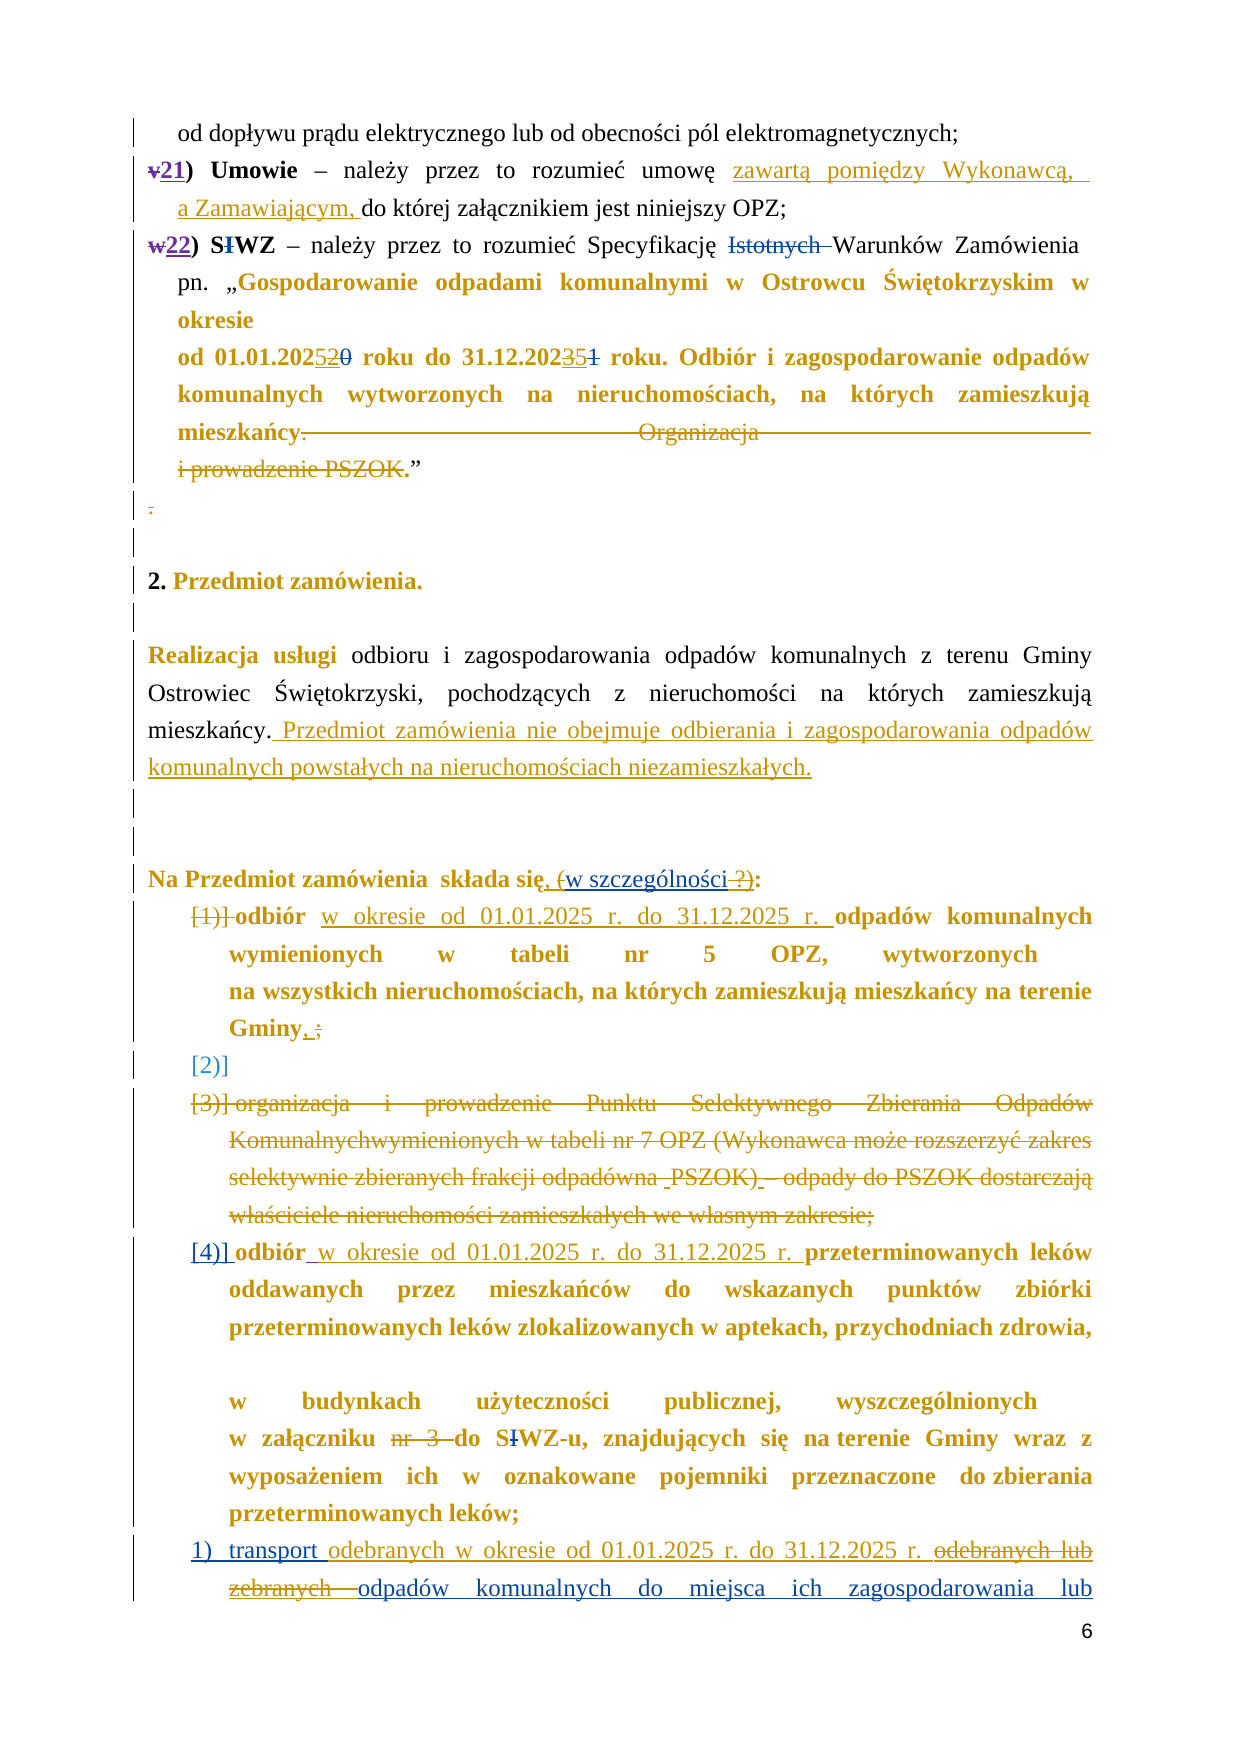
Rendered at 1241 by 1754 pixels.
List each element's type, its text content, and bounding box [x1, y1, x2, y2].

text Na Przedmiot zamówienia składa się: [148, 864, 1093, 893]
list odbiór odpadów komunalnych wymienionych w tabeli nr 5 OPZ, wytworzonych na wszystkich nieruchomościach, na których zamieszkują mieszkańcy na terenie Gminy [191, 901, 1093, 1042]
text Realizacja usługi odbioru i zagospodarowania odpadów komunalnych z terenu Gminy Ostrowiec Świętokrzyski, pochodzących z nieruchomości na których zamieszkują mieszkańcy. [148, 640, 1093, 781]
text ) Umowie – należy przez to rozumieć umowę do której załącznikiem jest niniejszy OPZ; [148, 156, 1091, 222]
list Przedmiot zamówienia. [148, 566, 1093, 594]
text ) SWZ – należy przez to rozumieć Specyfikację Warunków Zamówienia pn. „Gospodarowanie odpadami komunalnymi w Ostrowcu Świętokrzyskim w okresie od 01.01.202 roku do 31.12.202 roku. Odbiór i zagospodarowanie odpadów komunalnych wytworzonych na nieruchomościach, na których zamieszkują mieszkańcy.” [148, 230, 1091, 483]
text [148, 118, 1091, 147]
list odbiórprzeterminowanych leków oddawanych przez mieszkańców do wskazanych punktów zbiórki przeterminowanych leków zlokalizowanych w aptekach, przychodniach zdrowia, w budynkach użyteczności publicznej, wyszczególnionych w załączniku do SWZ-u, znajdujących się na terenie Gminy wraz z wyposażeniem ich w oznakowane pojemniki przeznaczone do zbierania przeterminowanych leków; [191, 1237, 1093, 1527]
